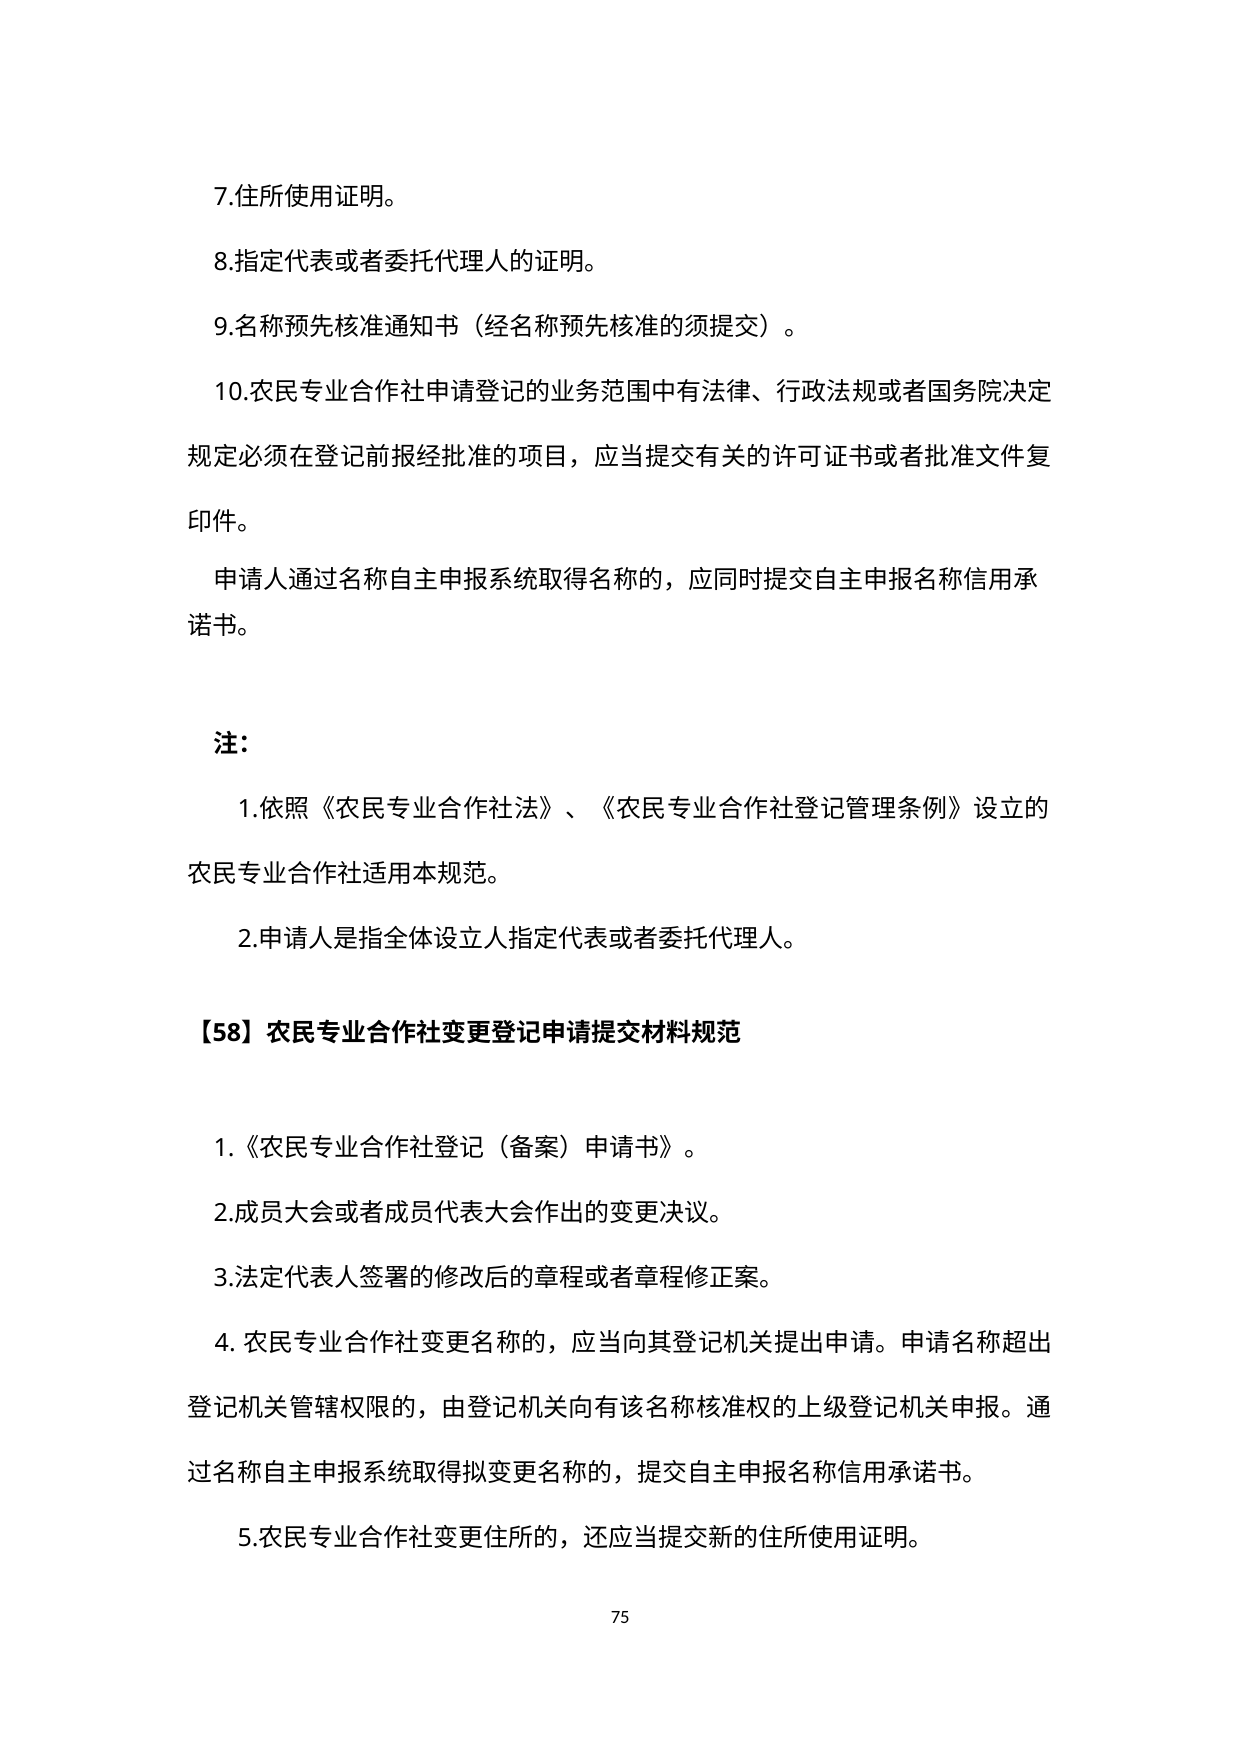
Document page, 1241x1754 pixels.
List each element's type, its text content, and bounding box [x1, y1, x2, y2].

text 申请人通过名称自主申报系统取得名称的，应同时提交自主申报名称信用承诺书。 [187, 552, 1053, 644]
text 9.名称预先核准通知书（经名称预先核准的须提交）。 [187, 292, 1053, 357]
subtitle 【58】农民专业合作社变更登记申请提交材料规范 [187, 998, 1053, 1063]
text 1.《农民专业合作社登记（备案）申请书》。 [187, 1113, 1053, 1178]
text 7.住所使用证明。 [187, 162, 1053, 227]
text 4. 农民专业合作社变更名称的，应当向其登记机关提出申请。申请名称超出登记机关管辖权限的，由登记机关向有该名称核准权的上级登记机关申报。通过名称自主申报系统取得拟变更名称的，提交自主申报名称信用承诺书。 [187, 1308, 1053, 1503]
text 3.法定代表人签署的修改后的章程或者章程修正案。 [187, 1243, 1053, 1308]
text 2.成员大会或者成员代表大会作出的变更决议。 [187, 1178, 1053, 1243]
text 5.农民专业合作社变更住所的，还应当提交新的住所使用证明。 [187, 1503, 1053, 1568]
text 1.依照《农民专业合作社法》、《农民专业合作社登记管理条例》设立的农民专业合作社适用本规范。 [187, 774, 1053, 904]
text 10.农民专业合作社申请登记的业务范围中有法律、行政法规或者国务院决定规定必须在登记前报经批准的项目，应当提交有关的许可证书或者批准文件复印件。 [187, 357, 1053, 552]
text 2.申请人是指全体设立人指定代表或者委托代理人。 [187, 904, 1053, 969]
text 注： [187, 709, 1053, 774]
text 8.指定代表或者委托代理人的证明。 [187, 227, 1053, 292]
